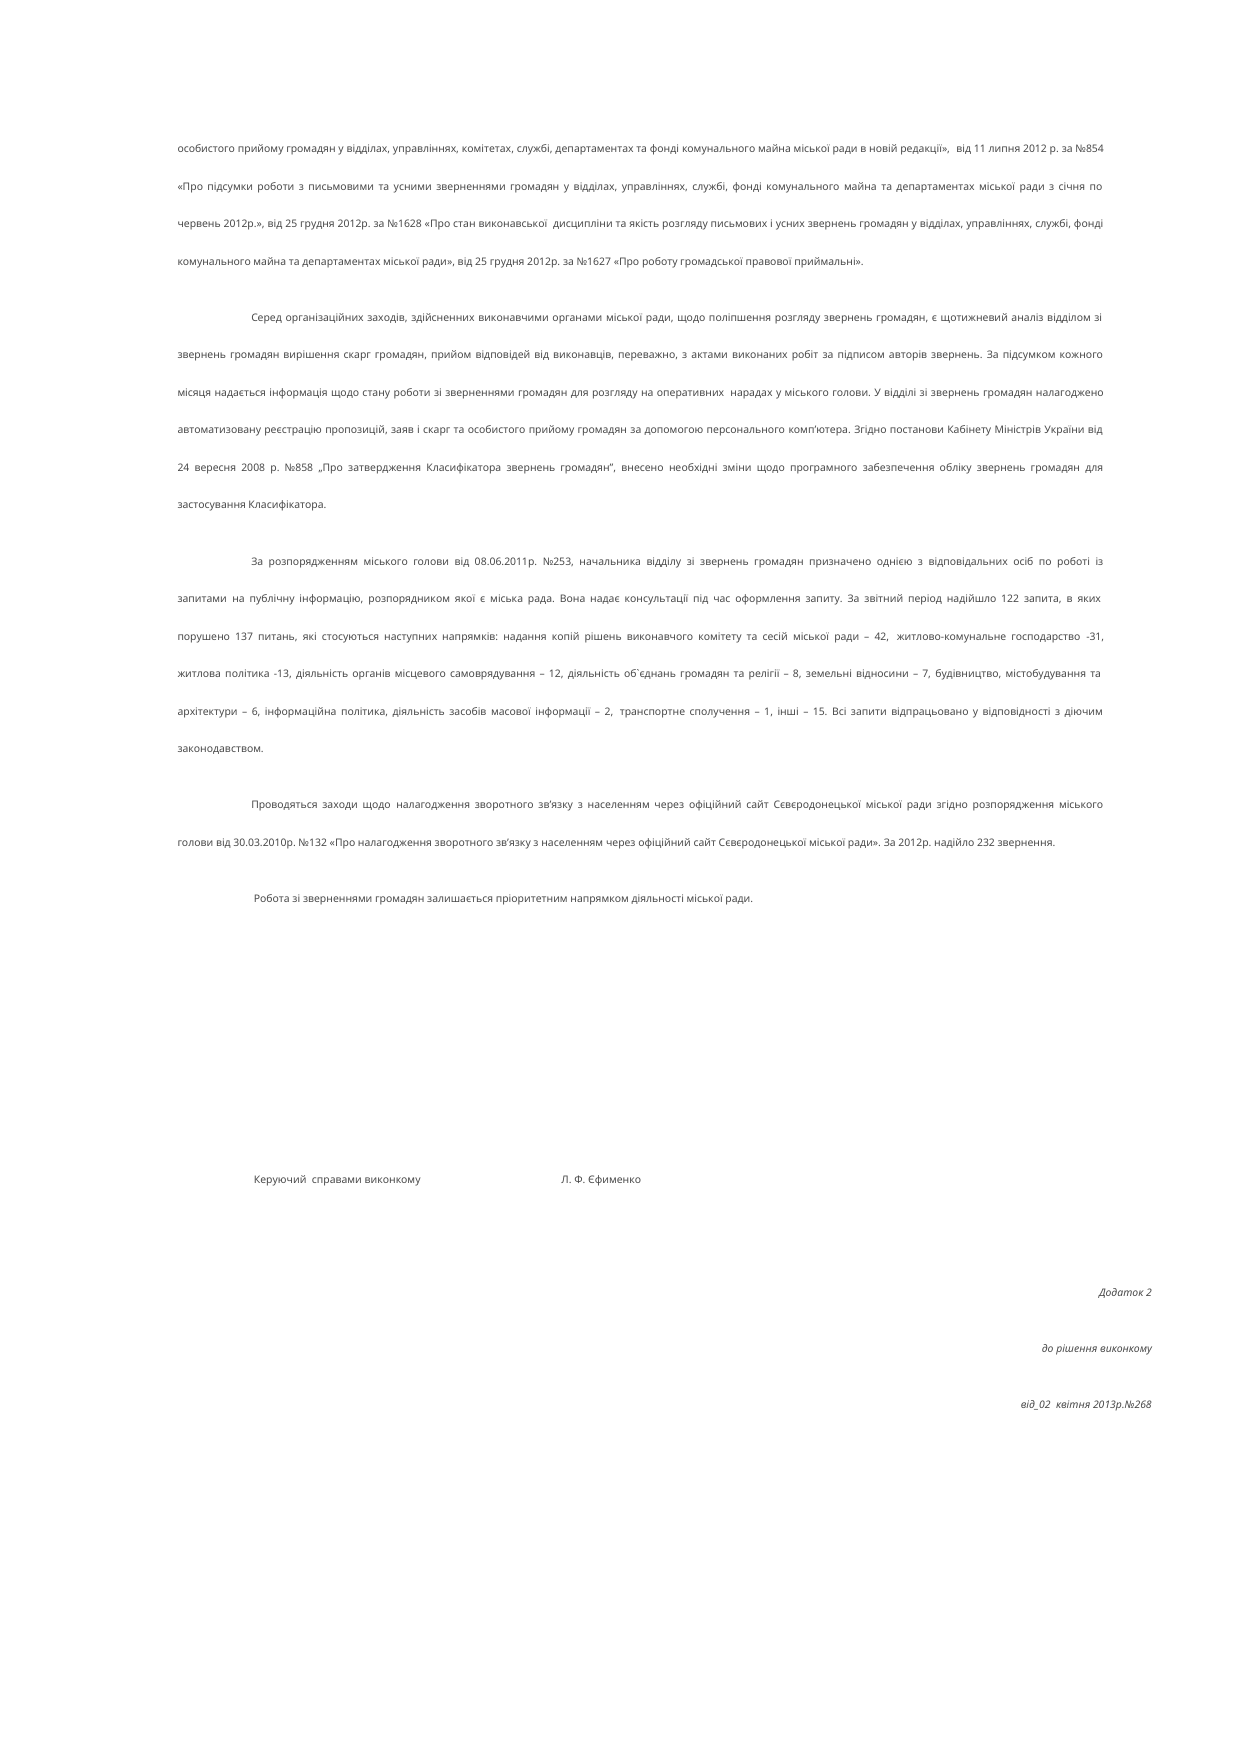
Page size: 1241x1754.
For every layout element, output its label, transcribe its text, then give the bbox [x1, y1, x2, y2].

text Керуючий справами виконкому Л. Ф. Єфименко [177, 1149, 1152, 1187]
text Серед організаційних заходів, здійсненних виконавчими органами міської ради, щодо поліпшення розгляду звернень громадян, є щотижневий аналіз відділом зі звернень громадян вирішення скарг громадян, прийом відповідей від виконавців, переважно, з актами виконаних робіт за підписом авторів звернень. За підсумком кожного місяця надається інформація щодо стану роботи зі зверненнями громадян для розгляду на оперативних нарадах у міського голови. У відділі зі звернень громадян налагоджено автоматизовану реєстрацію пропозицій, заяв і скарг та особистого прийому громадян за допомогою персонального комп’ютера. Згідно постанови Кабінету Міністрів України від 24 вересня 2008 р. №858 „Про затвердження Класифікатора звернень громадян”, внесено необхідні зміни щодо програмного забезпечення обліку звернень громадян для застосування Класифікатора. [177, 287, 1104, 512]
text Додаток 2 [796, 1262, 1152, 1299]
text Робота зі зверненнями громадян залишається пріоритетним напрямком діяльності міської ради. [177, 868, 1104, 906]
text від_02 квітня 2013р.№268 [177, 1374, 1152, 1412]
text За розпорядженням міського голови від 08.06.2011р. №253, начальника відділу зі звернень громадян призначено однією з відповідальних осіб по роботі із запитами на публічну інформацію, розпорядником якої є міська рада. Вона надає консультації під час оформлення запиту. За звітний період надійшло 122 запита, в яких порушено 137 питань, які стосуються наступних напрямків: надання копій рішень виконавчого комітету та сесій міської ради – 42, житлово-комунальне господарство -31, житлова політика -13, діяльність органів місцевого самоврядування – 12, діяльність об`єднань громадян та релігії – 8, земельні відносини – 7, будівництво, містобудування та архітектури – 6, інформаційна політика, діяльність засобів масової інформації – 2, транспортне сполучення – 1, інші – 15. Всі запити відпрацьовано у відповідності з діючим законодавством. [177, 531, 1104, 756]
text Проводяться заходи щодо налагодження зворотного зв’язку з населенням через офіційний сайт Сєвєродонецької міської ради згідно розпорядження міського голови від 30.03.2010р. №132 «Про налагодження зворотного зв’язку з населенням через офіційний сайт Сєвєродонецької міської ради». За 2012р. надійло 232 звернення. [177, 774, 1104, 849]
text до рішення виконкому [177, 1318, 1152, 1355]
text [177, 118, 1104, 268]
